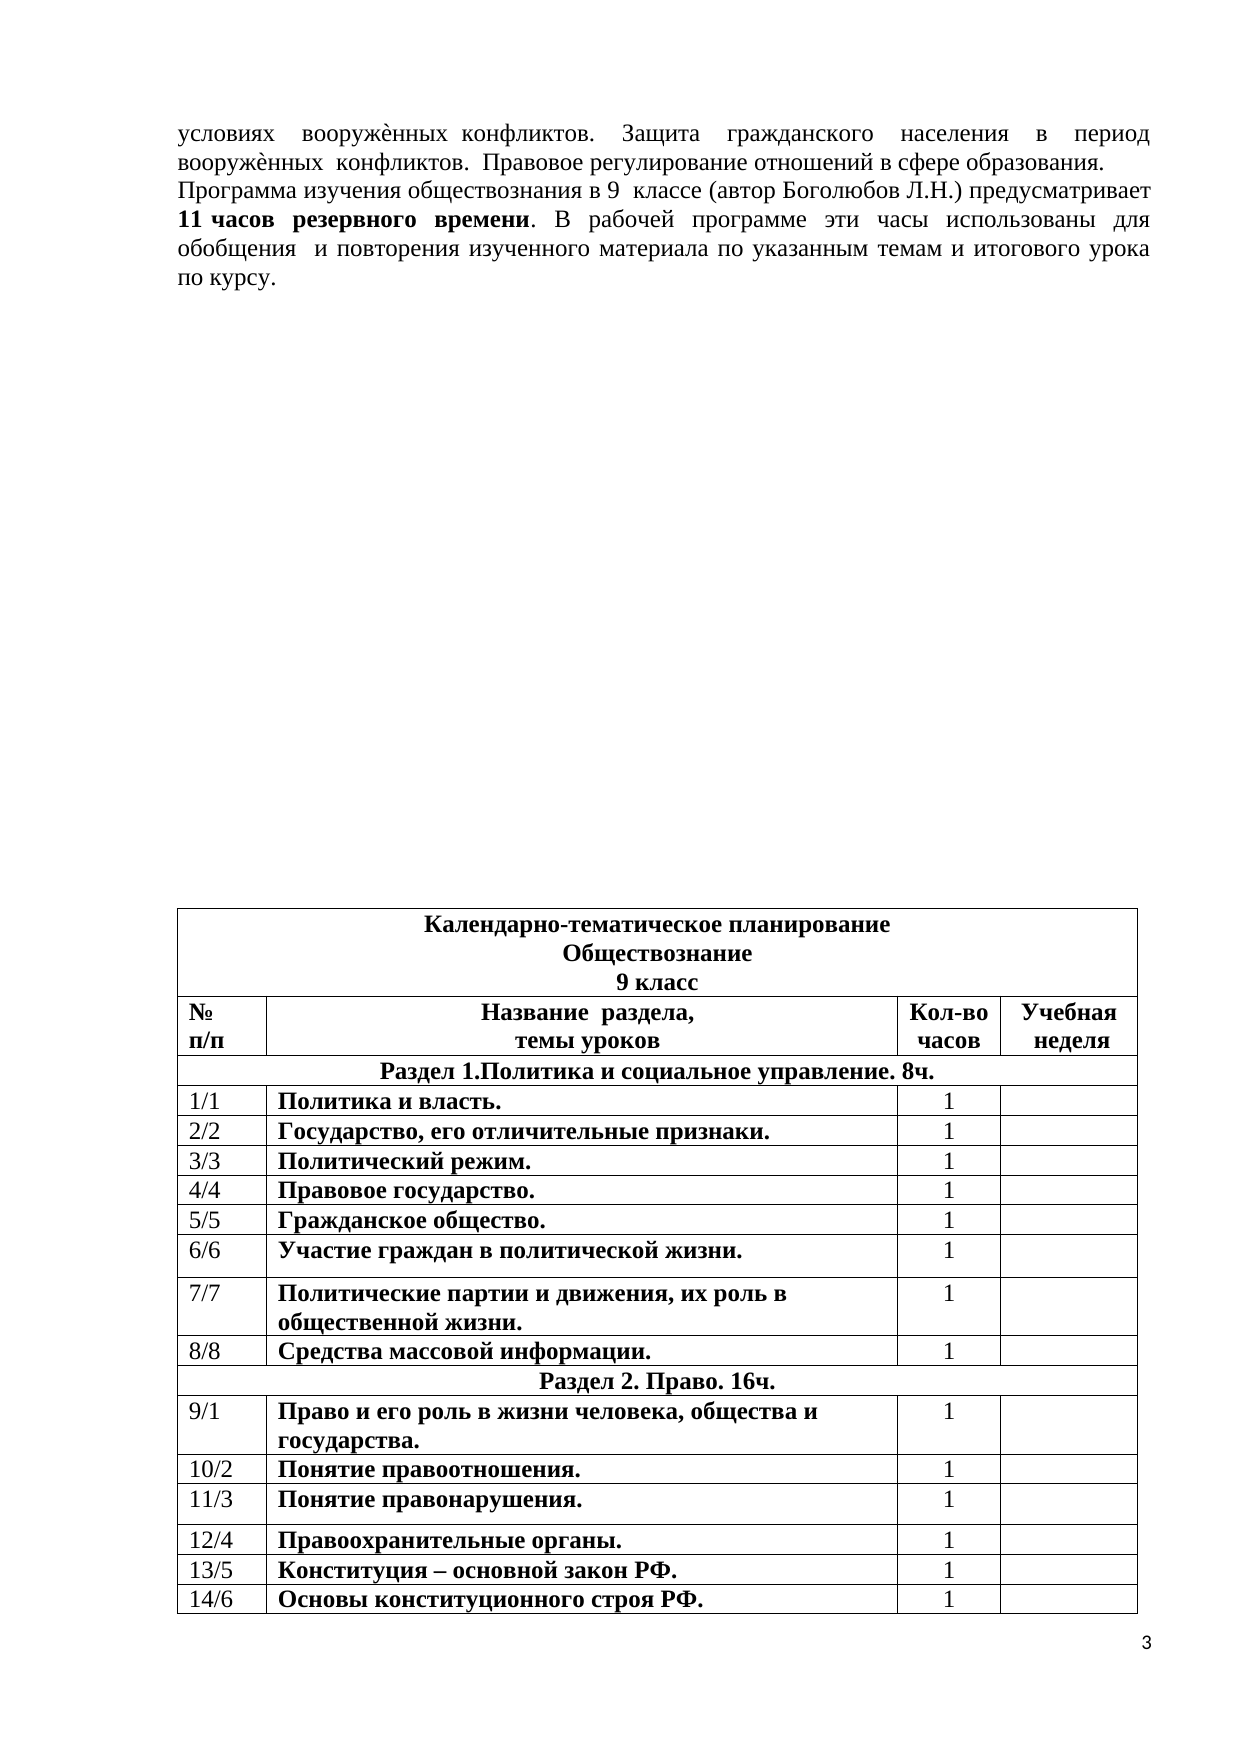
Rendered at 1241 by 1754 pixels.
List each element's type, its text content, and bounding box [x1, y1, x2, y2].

table_cell 9/1 [178, 1396, 266, 1453]
table_cell 12/4 [178, 1525, 266, 1554]
table_cell Правовое государство. [267, 1176, 897, 1204]
table_cell [1001, 1555, 1137, 1583]
table_cell [1001, 1278, 1137, 1335]
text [177, 118, 1152, 176]
table_cell [1001, 1205, 1137, 1234]
table_cell [1001, 1176, 1137, 1204]
table_cell Политика и власть. [267, 1086, 897, 1115]
table_cell [1001, 1336, 1137, 1365]
table_cell Раздел 1.Политика и социальное управление. 8ч. [178, 1056, 1137, 1085]
table_cell 1 [898, 1396, 1000, 1453]
table_cell 6/6 [178, 1235, 266, 1277]
table_cell 1 [898, 1176, 1000, 1204]
table_cell 1 [898, 1205, 1000, 1234]
table_header Календарно-тематическое планирование Обществознание 9 класс [178, 909, 1137, 996]
table_cell Правоохранительные органы. [267, 1525, 897, 1554]
table_cell Понятие правоотношения. [267, 1455, 897, 1483]
table_cell [1001, 1484, 1137, 1524]
table_cell 1 [898, 1484, 1000, 1524]
table_cell 8/8 [178, 1336, 266, 1365]
table_cell 1/1 [178, 1086, 266, 1115]
table_cell [1001, 1396, 1137, 1453]
table_cell Гражданское общество. [267, 1205, 897, 1234]
table_cell 1 [898, 1278, 1000, 1335]
table_cell [1001, 1585, 1137, 1613]
table_cell Участие граждан в политической жизни. [267, 1235, 897, 1277]
table_cell [1001, 1116, 1137, 1145]
table_cell [1001, 1235, 1137, 1277]
table_cell Основы конституционного строя РФ. [267, 1585, 897, 1613]
table_cell Раздел 2. Право. 16ч. [178, 1366, 1137, 1395]
table_cell 1 [898, 1146, 1000, 1174]
table_cell 14/6 [178, 1585, 266, 1613]
table_cell Государство, его отличительные признаки. [267, 1116, 897, 1145]
table_cell 1 [898, 1525, 1000, 1554]
table_cell 1 [898, 1086, 1000, 1115]
table_cell 5/5 [178, 1205, 266, 1234]
table_cell [1001, 1146, 1137, 1174]
table_cell [1001, 1086, 1137, 1115]
table_cell 1 [898, 1555, 1000, 1583]
table_cell Кол-во часов [898, 997, 1000, 1055]
table_cell 3/3 [178, 1146, 266, 1174]
table_cell 1 [898, 1235, 1000, 1277]
table_cell [1001, 1455, 1137, 1483]
table_cell [1001, 1525, 1137, 1554]
table_cell Понятие правонарушения. [267, 1484, 897, 1524]
table_cell Право и его роль в жизни человека, общества и государства. [267, 1396, 897, 1453]
table_cell № п/п [178, 997, 266, 1055]
table_cell 7/7 [178, 1278, 266, 1335]
table_cell 1 [898, 1455, 1000, 1483]
table_cell Конституция – основной закон РФ. [267, 1555, 897, 1583]
table_cell Учебная неделя [1001, 997, 1137, 1055]
table_cell Средства массовой информации. [267, 1336, 897, 1365]
table_cell Политический режим. [267, 1146, 897, 1174]
table_cell 2/2 [178, 1116, 266, 1145]
table_cell 13/5 [178, 1555, 266, 1583]
table_cell 1 [898, 1585, 1000, 1613]
table_cell 1 [898, 1336, 1000, 1365]
table_cell 10/2 [178, 1455, 266, 1483]
table_cell Название раздела, темы уроков [267, 997, 897, 1055]
table_cell 11/3 [178, 1484, 266, 1524]
table_cell Политические партии и движения, их роль в общественной жизни. [267, 1278, 897, 1335]
table_cell 1 [898, 1116, 1000, 1145]
table_cell 4/4 [178, 1176, 266, 1204]
text Программа изучения обществознания в 9 классе (автор Боголюбов Л.Н.) предусматривает 11 часов резервного времени. В рабочей программе эти часы использованы для обобщения и повторения изученного материала по указанным темам и итогового урока по курсу. [177, 176, 1152, 291]
